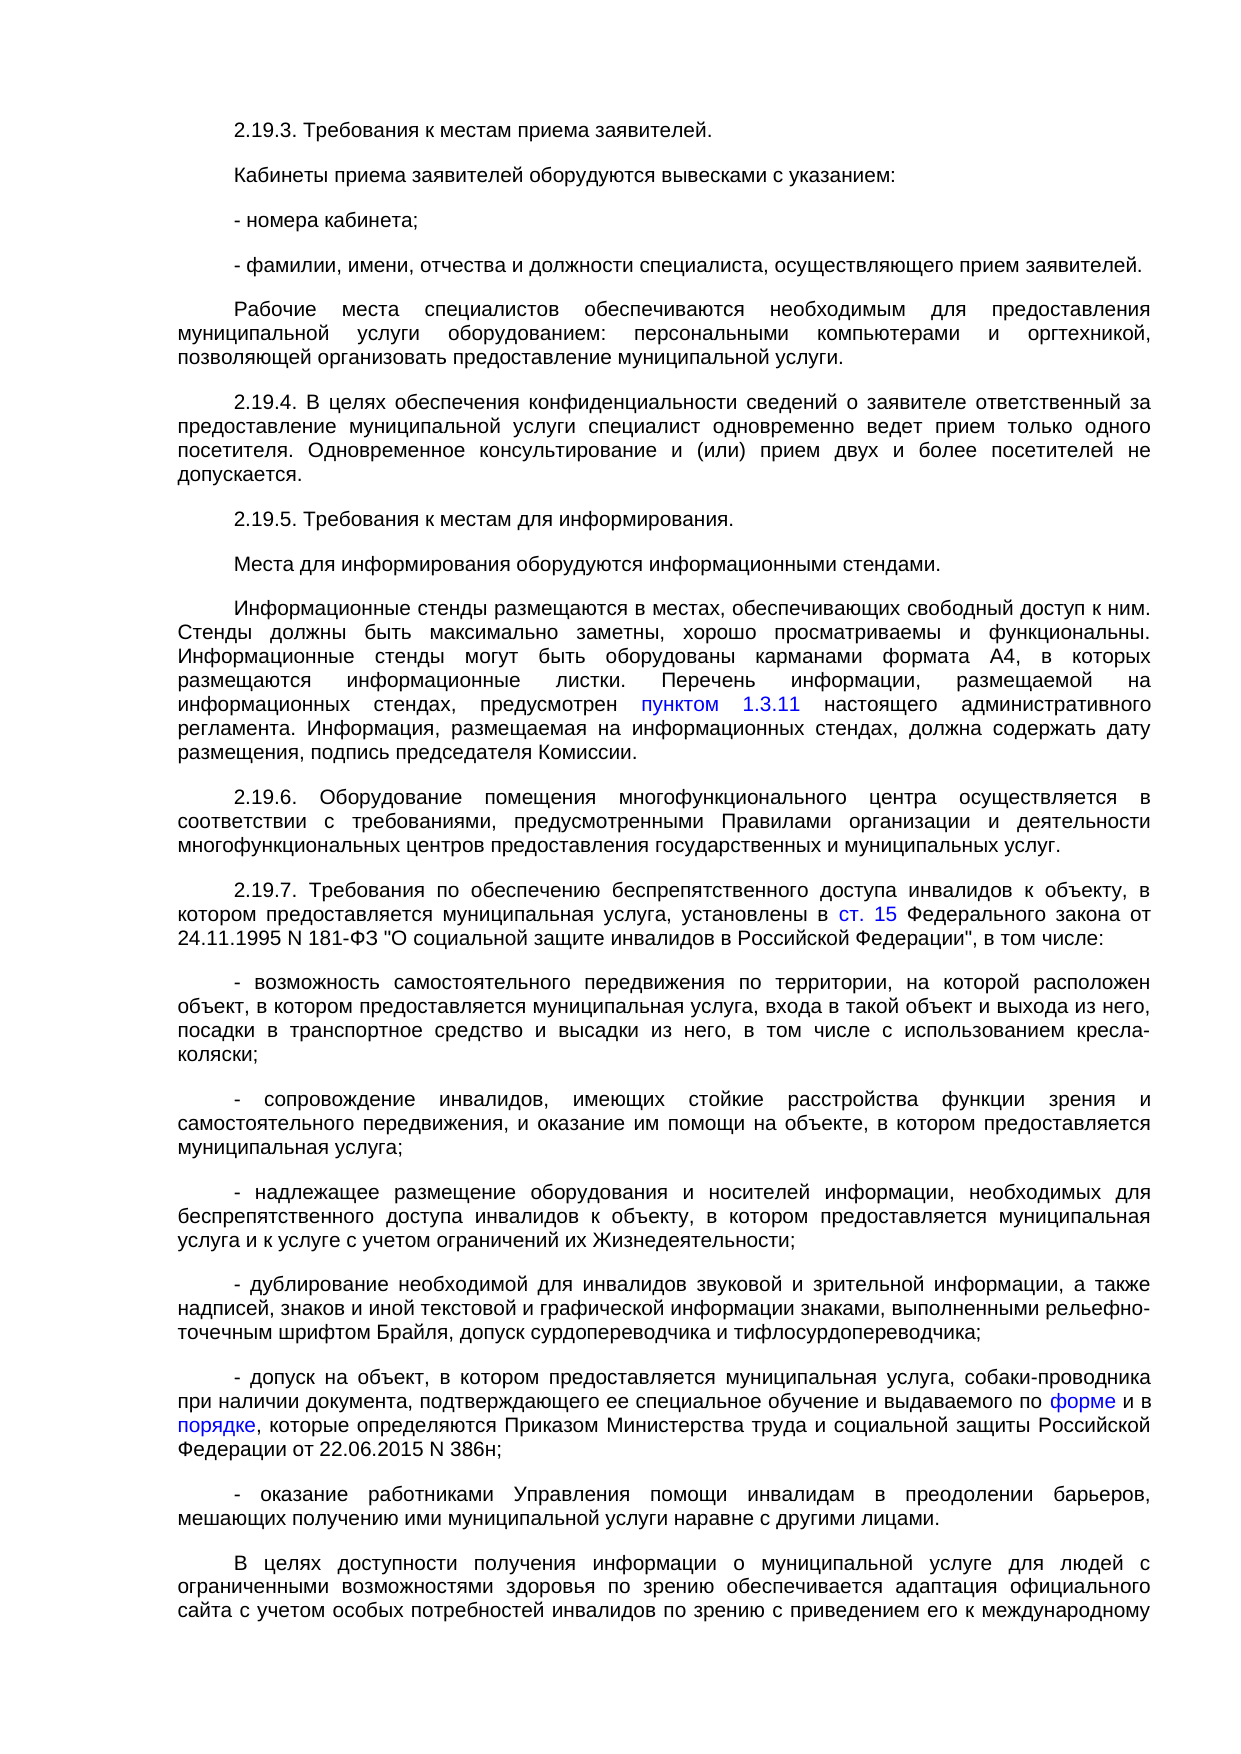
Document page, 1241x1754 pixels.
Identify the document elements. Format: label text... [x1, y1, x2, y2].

text - надлежащее размещение оборудования и носителей информации, необходимых для беспрепятственного доступа инвалидов к объекту, в котором предоставляется муниципальная услуга и к услуге с учетом ограничений их Жизнедеятельности; [177, 1179, 1152, 1251]
text 2.19.4. В целях обеспечения конфиденциальности сведений о заявителе ответственный за предоставление муниципальной услуги специалист одновременно ведет прием только одного посетителя. Одновременное консультирование и (или) прием двух и более посетителей не допускается. [177, 390, 1152, 486]
text - сопровождение инвалидов, имеющих стойкие расстройства функции зрения и самостоятельного передвижения, и оказание им помощи на объекте, в котором предоставляется муниципальная услуга; [177, 1087, 1152, 1159]
text 2.19.3. Требования к местам приема заявителей. [177, 118, 1152, 142]
text Рабочие места специалистов обеспечиваются необходимым для предоставления муниципальной услуги оборудованием: персональными компьютерами и оргтехникой, позволяющей организовать предоставление муниципальной услуги. [177, 297, 1152, 369]
text Места для информирования оборудуются информационными стендами. [177, 551, 1152, 575]
text - фамилии, имени, отчества и должности специалиста, осуществляющего прием заявителей. [177, 252, 1152, 276]
text - номера кабинета; [177, 208, 1152, 232]
text Кабинеты приема заявителей оборудуются вывесками с указанием: [177, 163, 1152, 187]
text - дублирование необходимой для инвалидов звуковой и зрительной информации, а также надписей, знаков и иной текстовой и графической информации знаками, выполненными рельефно-точечным шрифтом Брайля, допуск сурдопереводчика и тифлосурдопереводчика; [177, 1272, 1152, 1344]
text 2.19.7. Требования по обеспечению беспрепятственного доступа инвалидов к объекту, в котором предоставляется муниципальная услуга, установлены в ст. 15 Федерального закона от 24.11.1995 N 181-ФЗ "О социальной защите инвалидов в Российской Федерации", в том числе: [177, 877, 1152, 949]
text 2.19.5. Требования к местам для информирования. [177, 507, 1152, 531]
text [177, 1550, 1152, 1622]
text 2.19.6. Оборудование помещения многофункционального центра осуществляется в соответствии с требованиями, предусмотренными Правилами организации и деятельности многофункциональных центров предоставления государственных и муниципальных услуг. [177, 785, 1152, 857]
text Информационные стенды размещаются в местах, обеспечивающих свободный доступ к ним. Стенды должны быть максимально заметны, хорошо просматриваемы и функциональны. Информационные стенды могут быть оборудованы карманами формата A4, в которых размещаются информационные листки. Перечень информации, размещаемой на информационных стендах, предусмотрен пунктом 1.3.11 настоящего административного регламента. Информация, размещаемая на информационных стендах, должна содержать дату размещения, подпись председателя Комиссии. [177, 596, 1152, 764]
text - возможность самостоятельного передвижения по территории, на которой расположен объект, в котором предоставляется муниципальная услуга, входа в такой объект и выхода из него, посадки в транспортное средство и высадки из него, в том числе с использованием кресла-коляски; [177, 970, 1152, 1066]
text - допуск на объект, в котором предоставляется муниципальная услуга, собаки-проводника при наличии документа, подтверждающего ее специальное обучение и выдаваемого по форме и в порядке, которые определяются Приказом Министерства труда и социальной защиты Российской Федерации от 22.06.2015 N 386н; [177, 1365, 1152, 1461]
text - оказание работниками Управления помощи инвалидам в преодолении барьеров, мешающих получению ими муниципальной услуги наравне с другими лицами. [177, 1482, 1152, 1529]
